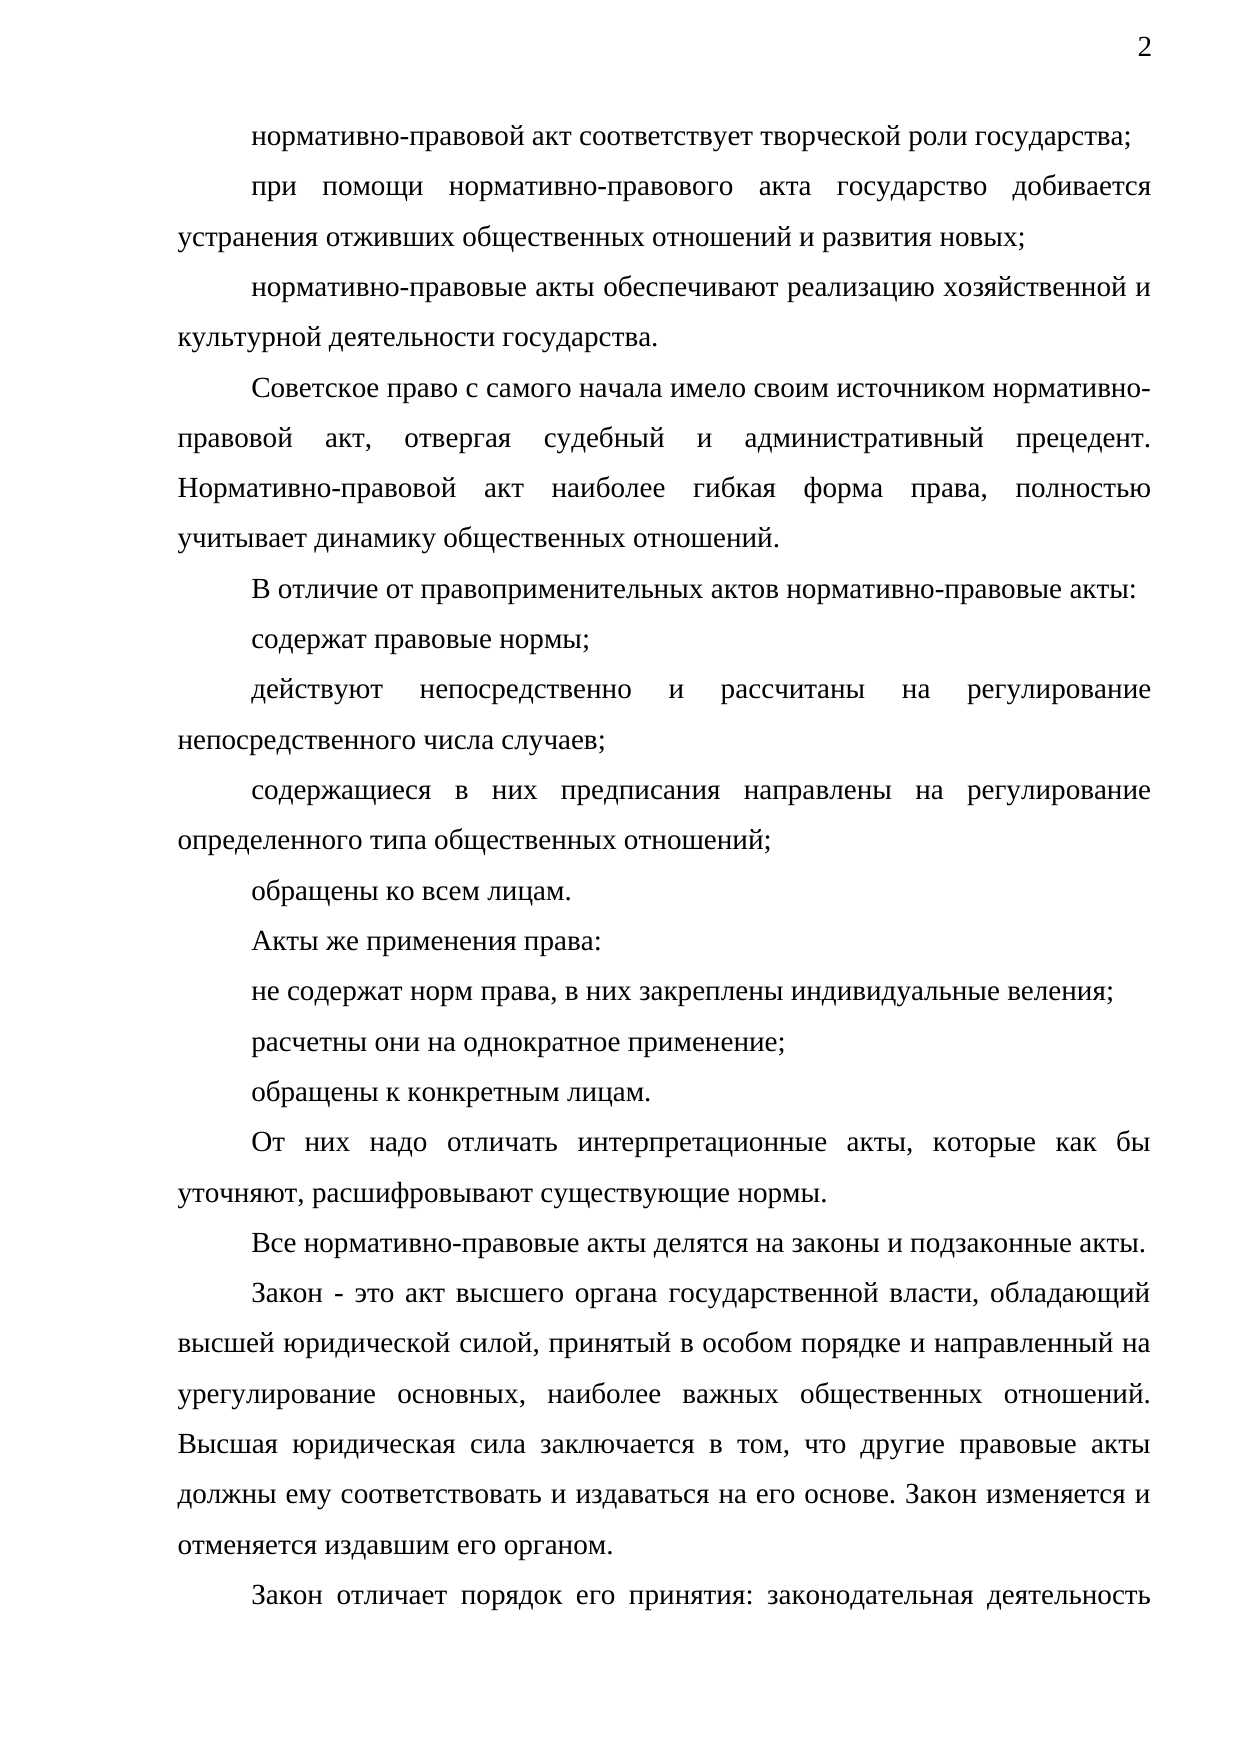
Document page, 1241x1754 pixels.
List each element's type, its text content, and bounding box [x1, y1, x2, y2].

text расчетны они на однократное применение; [177, 1024, 1152, 1057]
text Советское право с самого начала имело своим источником нормативно-правовой акт, отвергая судебный и административный прецедент. Нормативно-правовой акт наиболее гибкая форма права, полностью учитывает динамику общественных отношений. [177, 370, 1152, 554]
text при помощи нормативно-правового акта государство добивается устранения отживших общественных отношений и развития новых; [177, 168, 1152, 252]
text нормативно-правовые акты обеспечивают реализацию хозяйственной и культурной деятельности государства. [177, 269, 1152, 353]
text содержащиеся в них предписания направлены на регулирование определенного типа общественных отношений; [177, 772, 1152, 856]
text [177, 1577, 1152, 1611]
text От них надо отличать интерпретационные акты, которые как бы уточняют, расшифровывают существующие нормы. [177, 1124, 1152, 1208]
text не содержат норм права, в них закреплены индивидуальные веления; [177, 973, 1152, 1007]
text обращены ко всем лицам. [177, 873, 1152, 906]
text Все нормативно-правовые акты делятся на законы и подзаконные акты. [177, 1225, 1152, 1258]
text действуют непосредственно и рассчитаны на регулирование непосредственного числа случаев; [177, 672, 1152, 755]
text обращены к конкретным лицам. [177, 1074, 1152, 1108]
text В отличие от правоприменительных актов нормативно-правовые акты: [177, 571, 1152, 604]
text Акты же применения права: [177, 923, 1152, 957]
text содержат правовые нормы; [177, 621, 1152, 655]
text Закон - это акт высшего органа государственной власти, обладающий высшей юридической силой, принятый в особом порядке и направленный на урегулирование основных, наиболее важных общественных отношений. Высшая юридическая сила заключается в том, что другие правовые акты должны ему соответствовать и издаваться на его основе. Закон изменяется и отменяется издавшим его органом. [177, 1275, 1152, 1560]
text нормативно-правовой акт соответствует творческой роли государства; [177, 118, 1152, 152]
